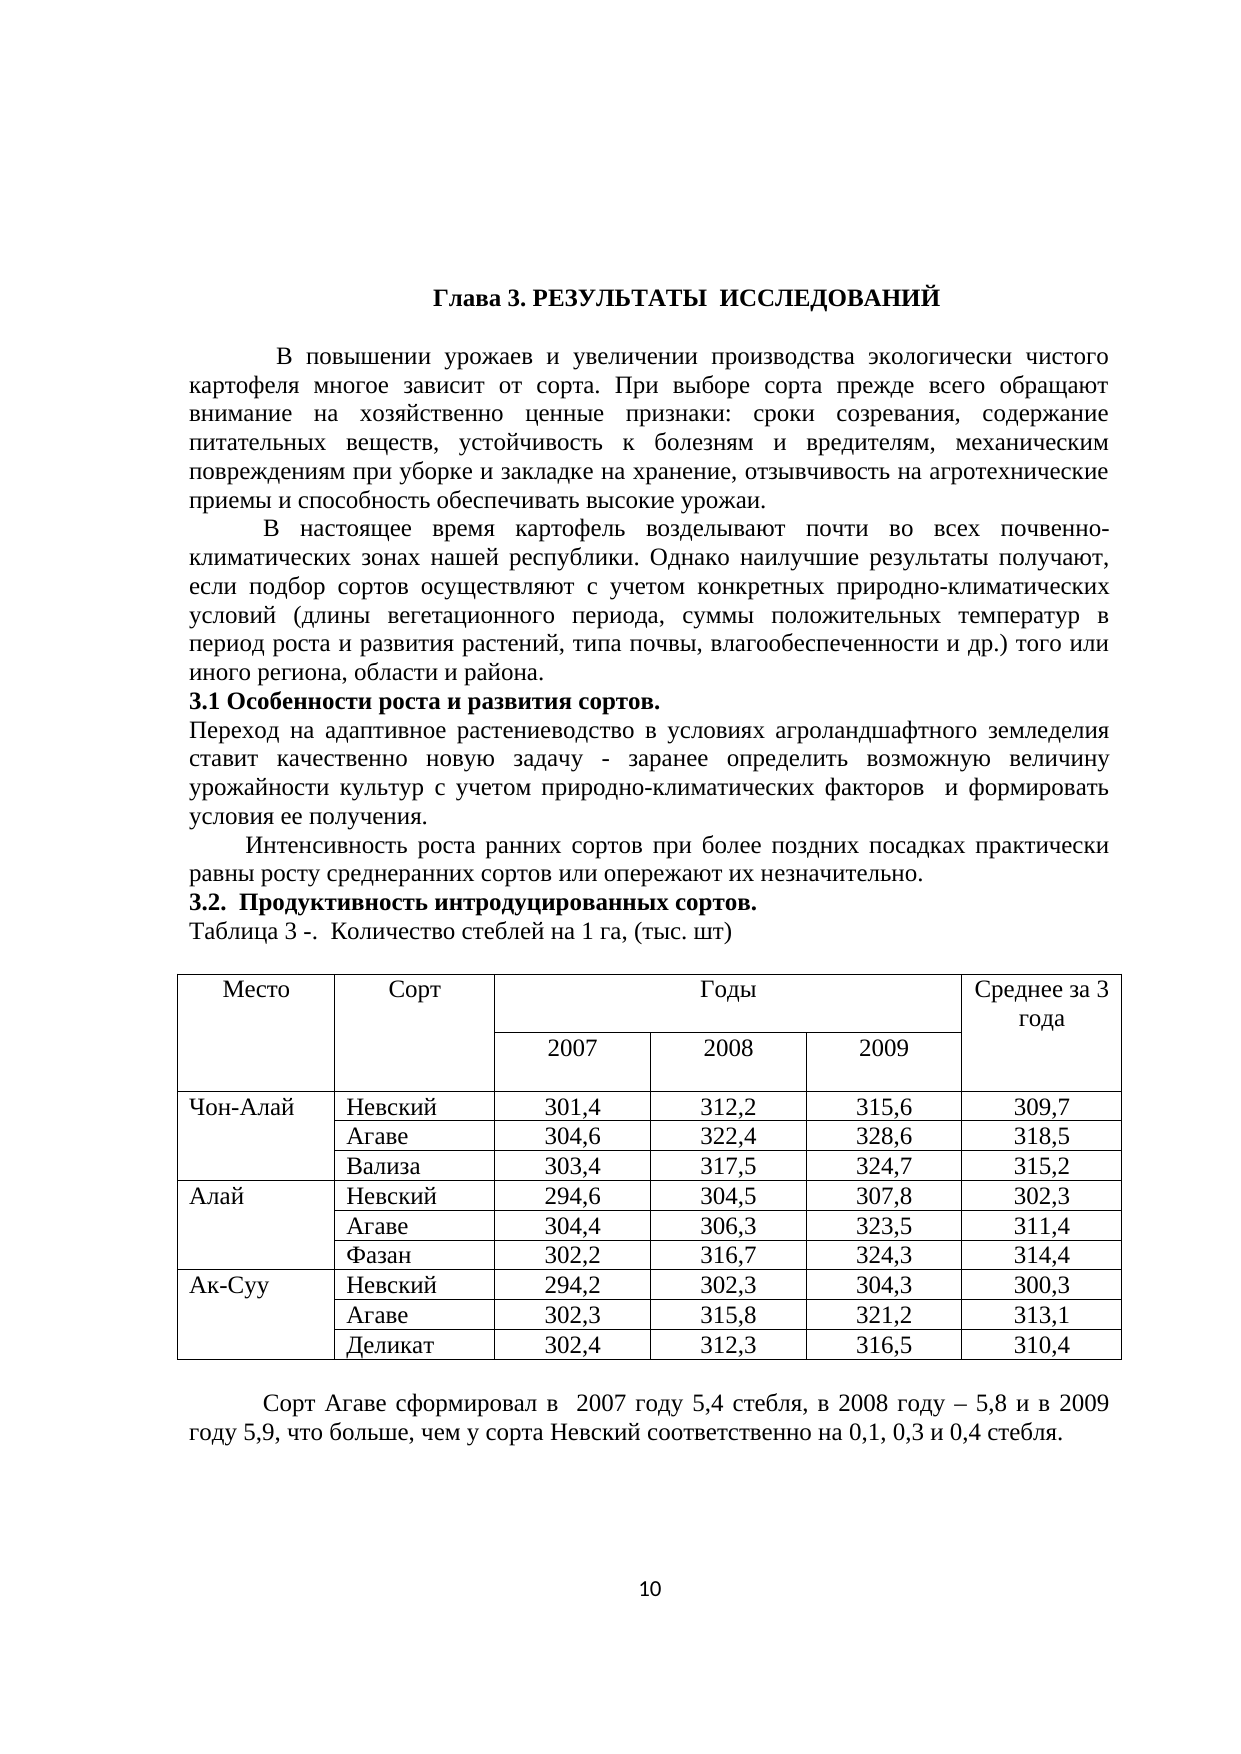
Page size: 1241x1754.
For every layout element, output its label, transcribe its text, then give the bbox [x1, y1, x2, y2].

table_cell 315,8 [651, 1300, 806, 1329]
table_cell 315,2 [962, 1151, 1121, 1180]
table_cell 302,3 [495, 1300, 650, 1329]
text 3.1 Особенности роста и развития сортов. [189, 686, 1110, 715]
table_cell 304,5 [651, 1181, 806, 1210]
table_cell 315,6 [807, 1092, 961, 1120]
table_cell 312,2 [651, 1092, 806, 1120]
table_cell 322,4 [651, 1121, 806, 1150]
table_cell 307,8 [807, 1181, 961, 1210]
table_cell Чон-Алай [178, 1092, 334, 1180]
subtitle Переход на адаптивное растениеводство в условиях агроландшафтного земледелия ставит качественно новую задачу - заранее определить возможную величину урожайности культур с учетом природно-климатических факторов и формировать условия ее получения. [189, 715, 1110, 830]
table_cell 294,6 [495, 1181, 650, 1210]
text В настоящее время картофель возделывают почти во всех почвенно-климатических зонах нашей республики. Однако наилучшие результаты получают, если подбор сортов осуществляют с учетом конкретных природно-климатических условий (длины вегетационного периода, суммы положительных температур в период роста и развития растений, типа почвы, влагообеспеченности и др.) того или иного региона, области и района. [189, 513, 1110, 686]
text 3.2. Продуктивность интродуцированных сортов. [189, 887, 1110, 916]
table_cell 324,3 [807, 1241, 961, 1269]
table_cell 302,2 [495, 1241, 650, 1269]
table_cell Агаве [335, 1300, 494, 1329]
text Таблица 3 -. Количество стеблей на , (тыс. шт) [189, 916, 1110, 945]
table_cell 324,7 [807, 1151, 961, 1180]
table_cell 316,5 [807, 1330, 961, 1359]
table_header Сорт [335, 975, 494, 1091]
table_cell 311,4 [962, 1211, 1121, 1239]
table_cell Агаве [335, 1211, 494, 1239]
text В повышении урожаев и увеличении производства экологически чистого картофеля многое зависит от сорта. При выборе сорта прежде всего обращают внимание на хозяйственно ценные признаки: сроки созревания, содержание питательных веществ, устойчивость к болезням и вредителям, механическим повреждениям при уборке и закладке на хранение, отзывчивость на агротехнические приемы и способность обеспечивать высокие урожаи. [189, 341, 1109, 513]
table_cell 2009 [807, 1033, 961, 1091]
table_cell 309,7 [962, 1092, 1121, 1120]
table_cell 294,2 [495, 1270, 650, 1299]
table_cell 312,3 [651, 1330, 806, 1359]
table_cell 316,7 [651, 1241, 806, 1269]
table_cell Невский [335, 1181, 494, 1210]
table_cell 328,6 [807, 1121, 961, 1150]
table_cell 2007 [495, 1033, 650, 1091]
table_cell 314,4 [962, 1241, 1121, 1269]
table_cell 323,5 [807, 1211, 961, 1239]
text Интенсивность роста ранних сортов при более поздних посадках практически равны росту среднеранних сортов или опережают их незначительно. [189, 830, 1110, 887]
table_header Среднее за 3 года [962, 975, 1121, 1091]
table_cell Ак-Суу [178, 1270, 334, 1359]
table_cell Алай [178, 1181, 334, 1269]
table_cell Невский [335, 1270, 494, 1299]
table_cell 310,4 [962, 1330, 1121, 1359]
table_cell 304,4 [495, 1211, 650, 1239]
table_cell 317,5 [651, 1151, 806, 1180]
table_cell 306,3 [651, 1211, 806, 1239]
table_cell Деликат [335, 1330, 494, 1359]
table_cell 300,3 [962, 1270, 1121, 1299]
table_cell 304,3 [807, 1270, 961, 1299]
table_header Место [178, 975, 334, 1091]
table_cell 2008 [651, 1033, 806, 1091]
table_cell 304,6 [495, 1121, 650, 1150]
table_cell 321,2 [807, 1300, 961, 1329]
text Глава 3. РЕЗУЛЬТАТЫ ИССЛЕДОВАНИЙ [263, 283, 1110, 312]
table_header Годы [495, 975, 961, 1032]
table_cell 302,3 [651, 1270, 806, 1299]
table_cell 302,4 [495, 1330, 650, 1359]
table_cell Вализа [335, 1151, 494, 1180]
table_cell 301,4 [495, 1092, 650, 1120]
table_cell Невский [335, 1092, 494, 1120]
table_cell 313,1 [962, 1300, 1121, 1329]
text Сорт Агаве сформировал в 2007 году 5,4 стебля, в 2008 году – 5,8 и в 2009 году 5,9, что больше, чем у сорта Невский соответственно на 0,1, 0,3 и 0,4 стебля. [189, 1388, 1110, 1446]
table_cell 302,3 [962, 1181, 1121, 1210]
table_cell 303,4 [495, 1151, 650, 1180]
table_cell 318,5 [962, 1121, 1121, 1150]
table_cell Фазан [335, 1241, 494, 1269]
table_cell Агаве [335, 1121, 494, 1150]
